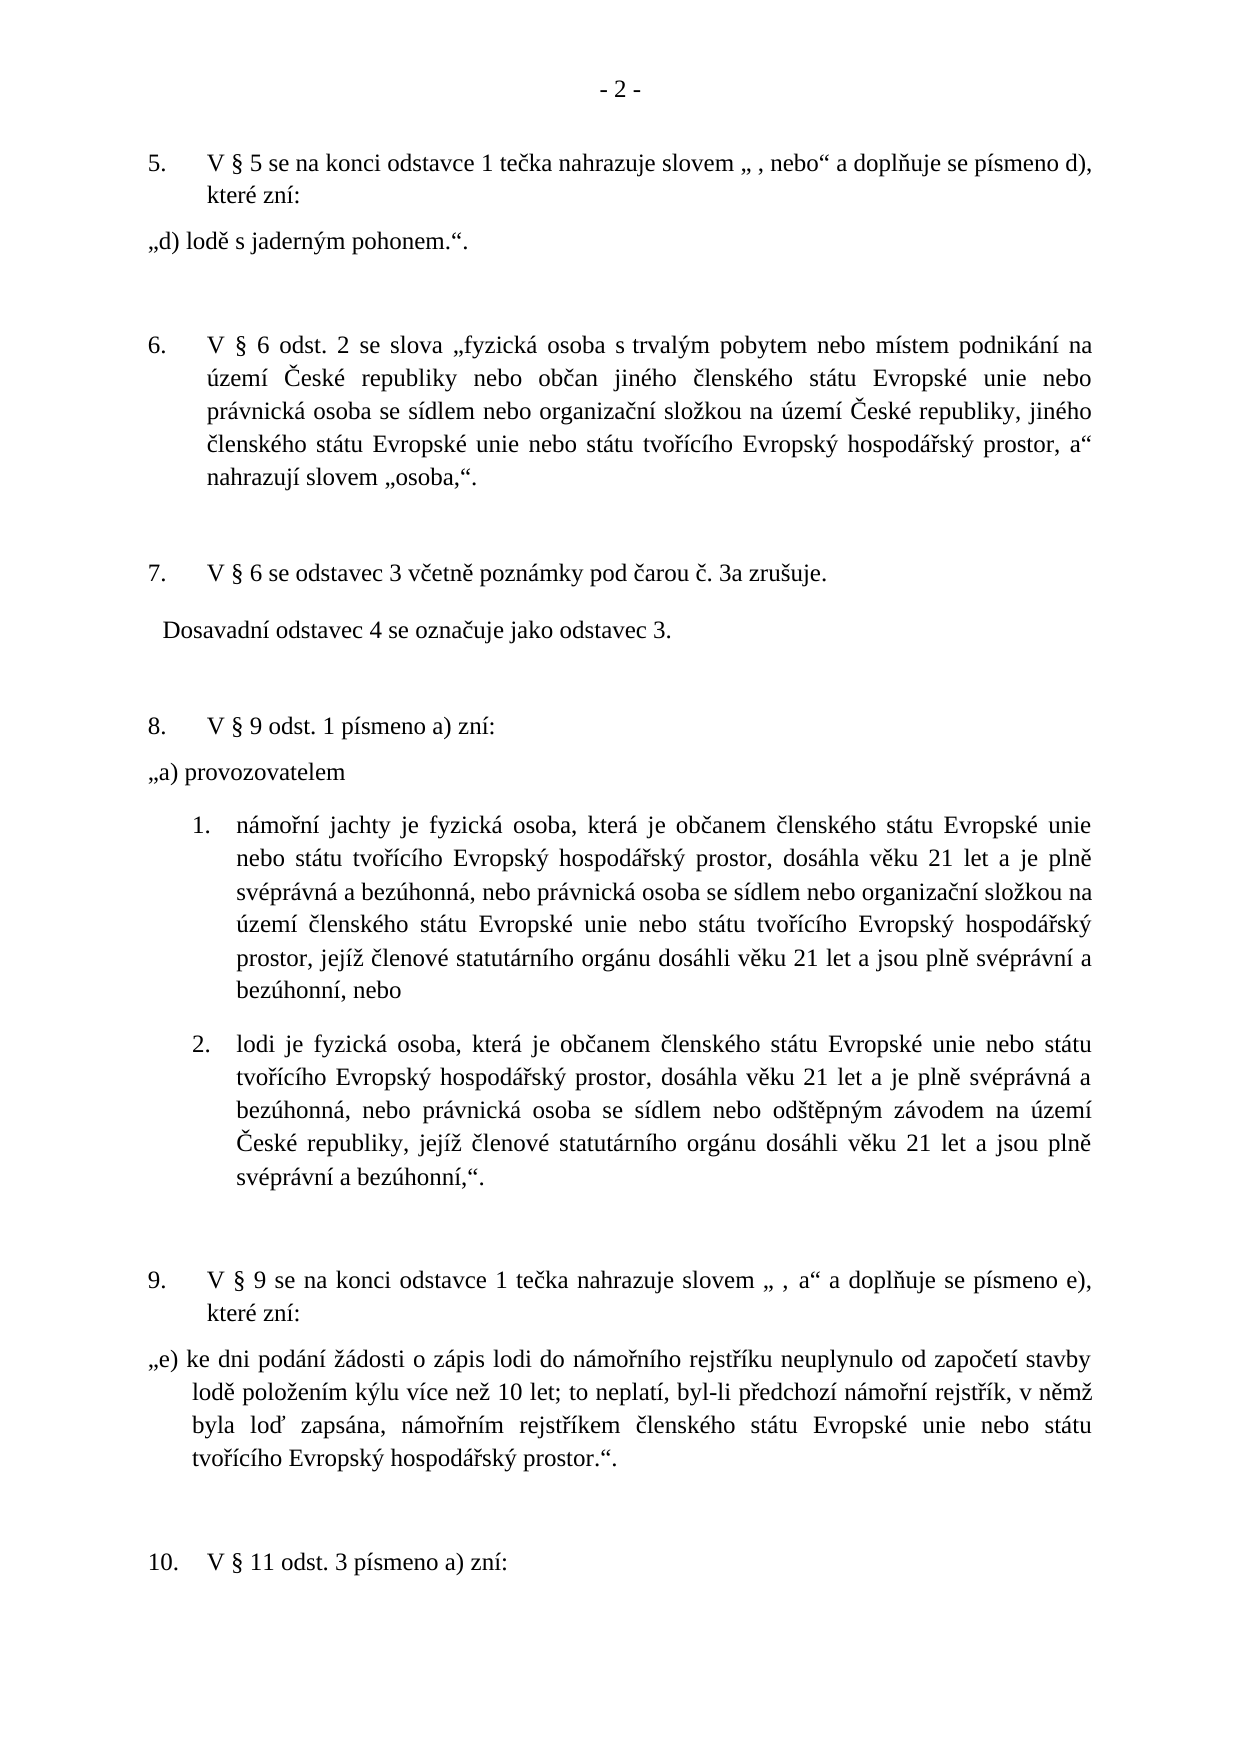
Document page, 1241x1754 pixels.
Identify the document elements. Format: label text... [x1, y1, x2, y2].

text lodi je fyzická osoba, která je občanem členského státu Evropské unie nebo státu tvořícího Evropský hospodářský prostor, dosáhla věku 21 let a je plně svéprávná a bezúhonná, nebo právnická osoba se sídlem nebo odštěpným závodem na území České republiky, jejíž členové statutárního orgánu dosáhli věku 21 let a jsou plně svéprávní a bezúhonní,“. [192, 1029, 1093, 1190]
text námořní jachty je fyzická osoba, která je občanem členského státu Evropské unie nebo státu tvořícího Evropský hospodářský prostor, dosáhla věku 21 let a je plně svéprávná a bezúhonná, nebo právnická osoba se sídlem nebo organizační složkou na území členského státu Evropské unie nebo státu tvořícího Evropský hospodářský prostor, jejíž členové statutárního orgánu dosáhli věku 21 let a jsou plně svéprávní a bezúhonní, nebo [192, 811, 1093, 1004]
text V § 11 odst. 3 písmeno a) zní: [148, 1547, 1093, 1576]
text V § 6 se odstavec 3 včetně poznámky pod čarou č. 3a zrušuje. [148, 558, 1093, 586]
text V § 9 se na konci odstavce 1 tečka nahrazuje slovem „ , a“ a doplňuje se písmeno e), které zní: [148, 1265, 1093, 1327]
text V § 5 se na konci odstavce 1 tečka nahrazuje slovem „ , nebo“ a doplňuje se písmeno d), které zní: [148, 148, 1093, 209]
list Dosavadní odstavec 4 se označuje jako odstavec 3. [162, 616, 1093, 644]
text V § 6 odst. 2 se slova „fyzická osoba s trvalým pobytem nebo místem podnikání na území České republiky nebo občan jiného členského státu Evropské unie nebo právnická osoba se sídlem nebo organizační složkou na území České republiky, jiného členského státu Evropské unie nebo státu tvořícího Evropský hospodářský prostor, a“ nahrazují slovem „osoba,“. [148, 330, 1093, 491]
text V § 9 odst. 1 písmeno a) zní: [148, 711, 1093, 740]
text „a) provozovatelem [148, 757, 1093, 785]
text „e) ke dni podání žádosti o zápis lodi do námořního rejstříku neuplynulo od započetí stavby lodě položením kýlu více než 10 let; to neplatí, byl-li předchozí námořní rejstřík, v němž byla loď zapsána, námořním rejstříkem členského státu Evropské unie nebo státu tvořícího Evropský hospodářský prostor.“. [148, 1344, 1093, 1472]
text „d) lodě s jaderným pohonem.“. [148, 226, 1093, 255]
